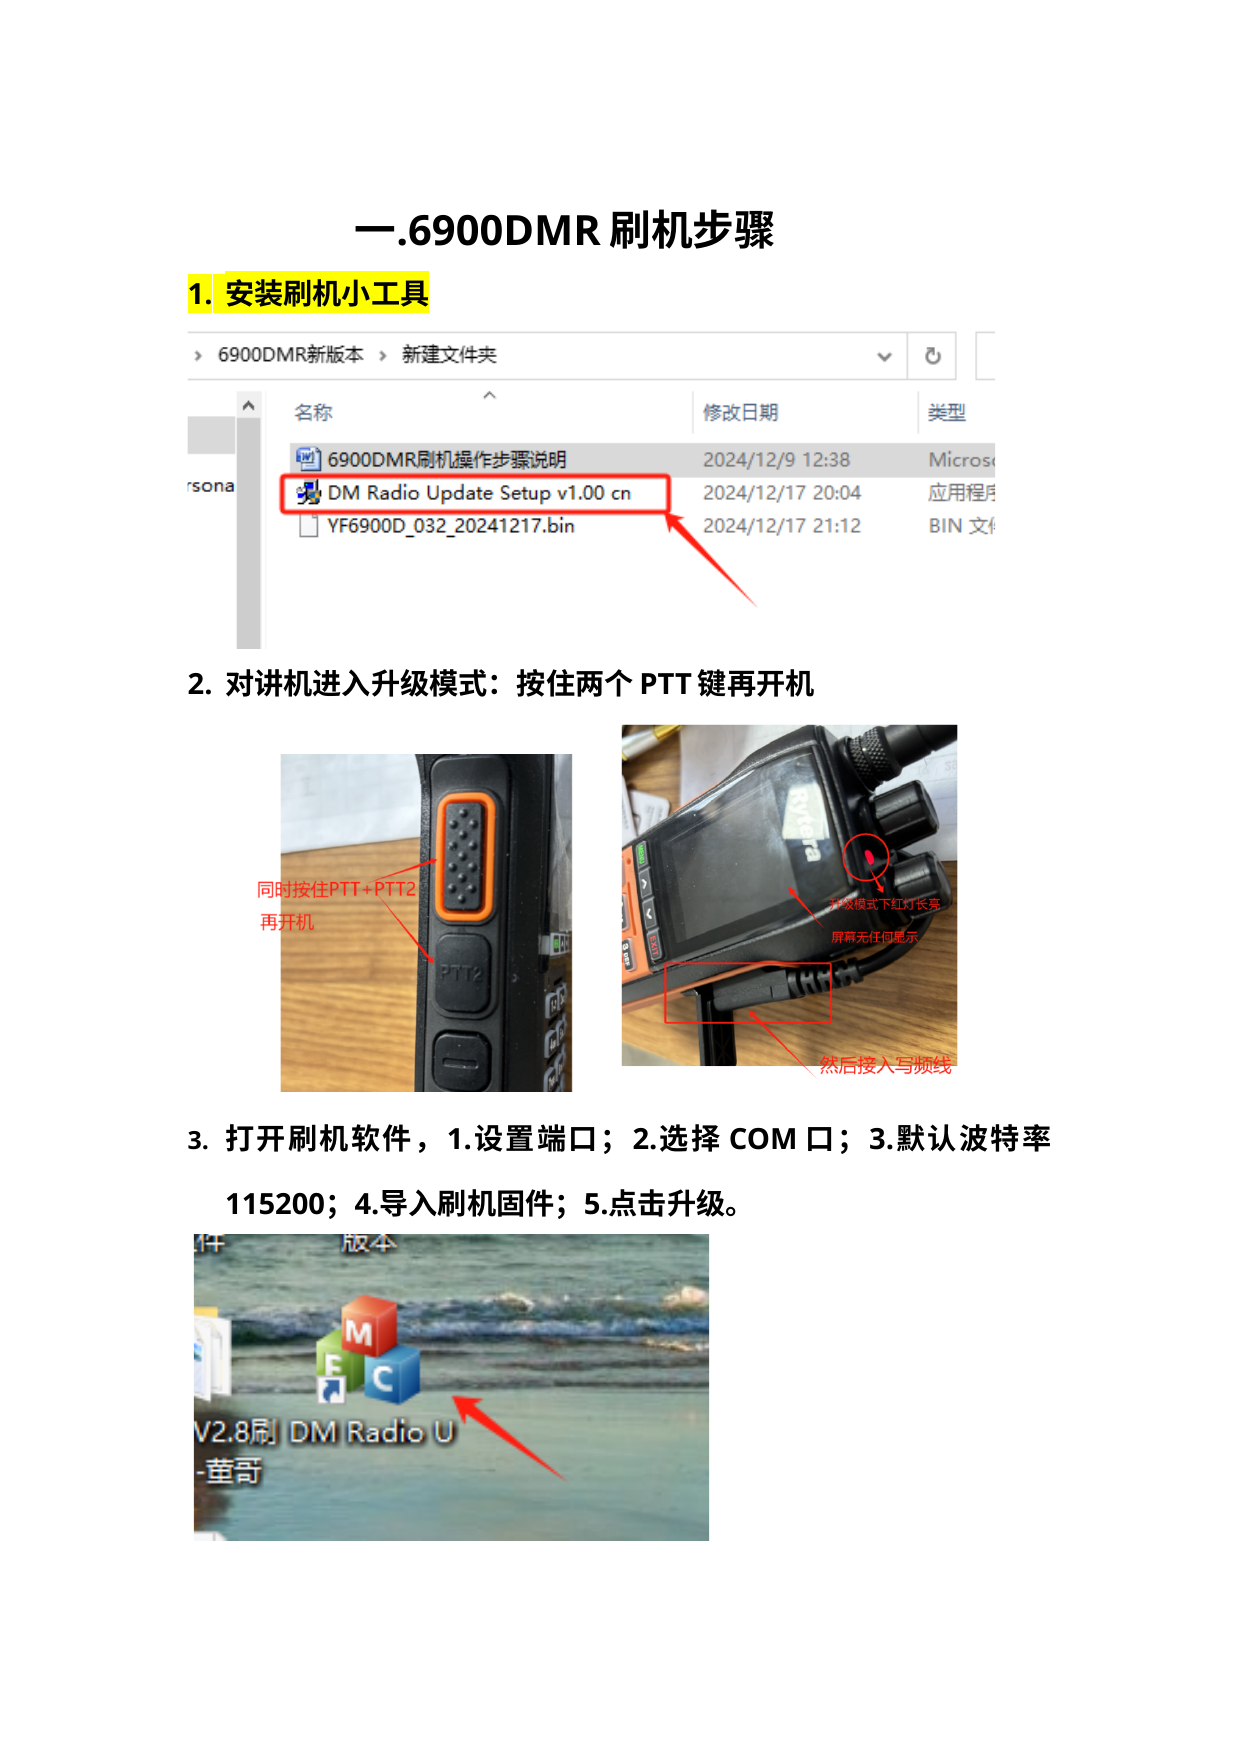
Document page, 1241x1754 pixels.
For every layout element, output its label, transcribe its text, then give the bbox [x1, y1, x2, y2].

list 安装刷机小工具 [187, 259, 1053, 324]
picture [187, 324, 996, 649]
text 一.6900DMR刷机步骤 [187, 194, 1053, 259]
picture [193, 1234, 710, 1541]
list 打开刷机软件，1.设置端口；2.选择COM口；3.默认波特率115200；4.导入刷机固件；5.点击升级。 [187, 1104, 1053, 1234]
list 对讲机进入升级模式：按住两个PTT键再开机 [187, 649, 1053, 714]
picture [225, 754, 583, 1092]
picture [589, 714, 989, 1092]
